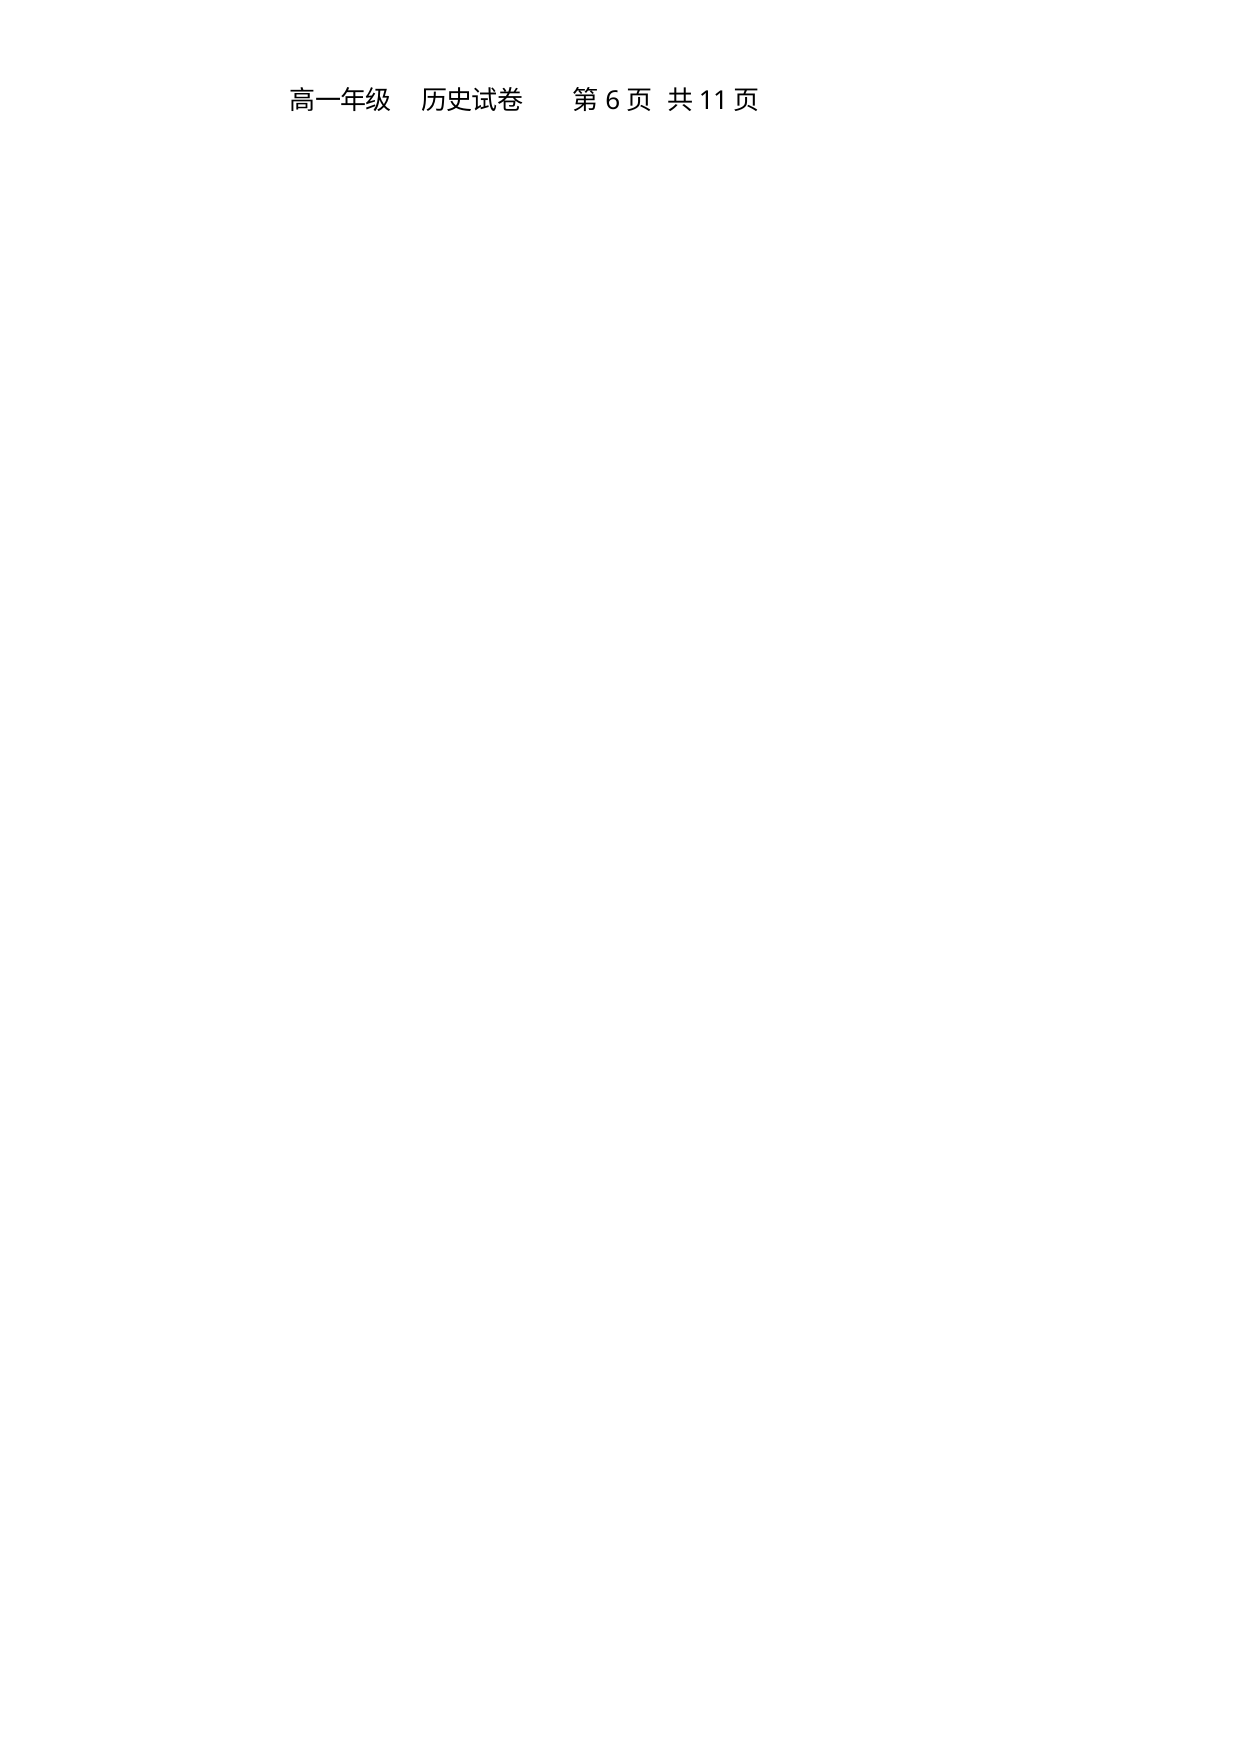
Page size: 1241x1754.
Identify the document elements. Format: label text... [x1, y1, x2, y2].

text 高一年级 历史试卷 第 6 页 共11页 [289, 83, 1149, 116]
